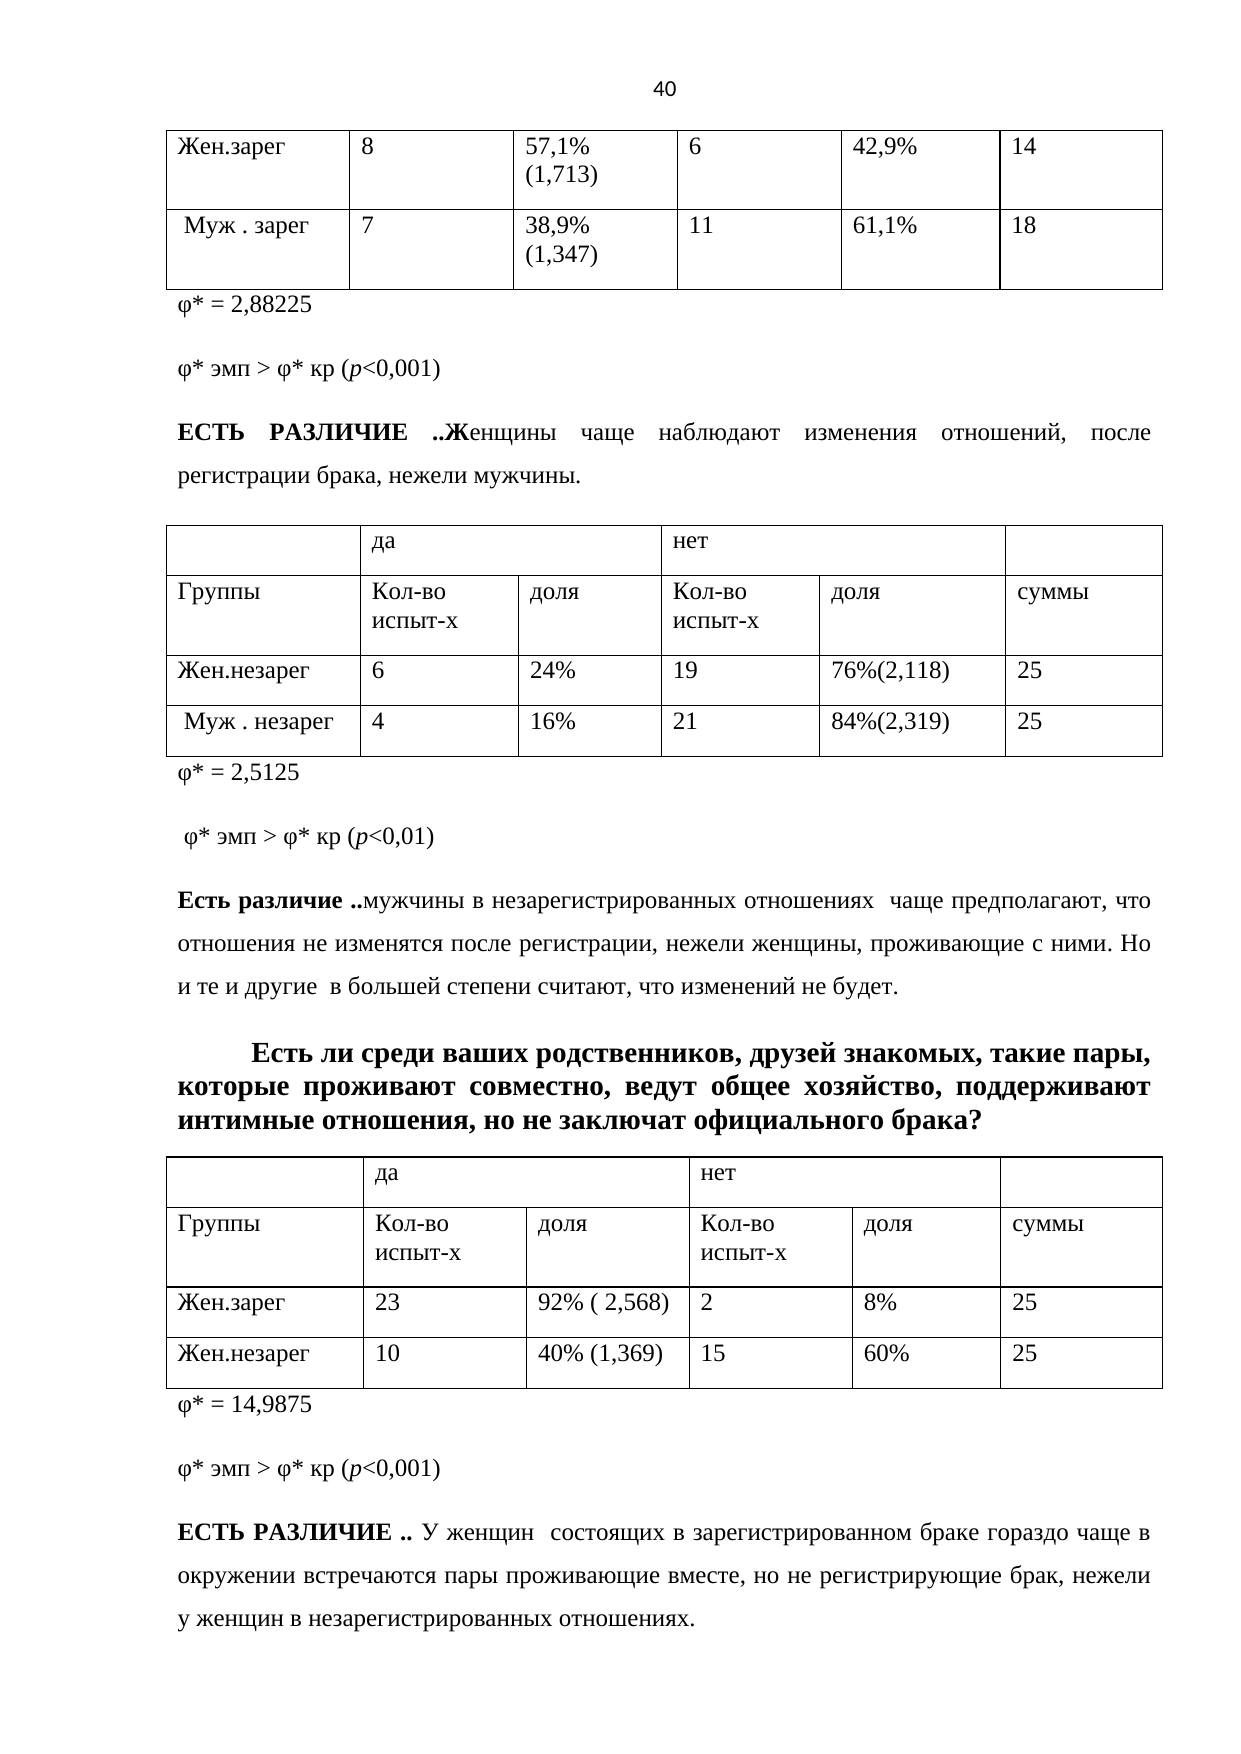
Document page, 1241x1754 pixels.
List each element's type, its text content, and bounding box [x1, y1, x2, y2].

table_cell Кол-во испыт-х [364, 1208, 526, 1286]
table_cell 6 [361, 656, 518, 705]
table_cell 40% (1,369) [527, 1338, 689, 1388]
table_cell 16% [519, 706, 661, 756]
table_header да [364, 1158, 689, 1207]
table_cell Муж . зарег [167, 210, 349, 288]
table_cell 6 [678, 131, 841, 209]
table_cell 42,9% [842, 131, 999, 209]
table_header да [361, 526, 661, 575]
table_cell Кол-во испыт-х [690, 1208, 852, 1286]
table_cell 24% [519, 656, 661, 705]
table_cell 57,1% (1,713) [514, 131, 677, 209]
text φ* эмп > φ* кр (p<0,001) [177, 1453, 1152, 1481]
table_cell 23 [364, 1288, 526, 1337]
table_cell 25 [1001, 1338, 1162, 1388]
text φ* эмп > φ* кр (p<0,001) [177, 353, 1152, 382]
text φ* = 2,88225 [177, 290, 1152, 318]
text Есть ли среди ваших родственников, друзей знакомых, такие пары, которые проживают совместно, ведут общее хозяйство, поддерживают интимные отношения, но не заключат официального брака? [177, 1035, 1152, 1136]
table_cell Группы [167, 1208, 363, 1286]
table_header [1001, 1158, 1162, 1207]
table_cell доля [820, 576, 1005, 654]
table_cell 61,1% [842, 210, 999, 288]
table_cell 25 [1006, 656, 1162, 705]
table_header [1006, 526, 1162, 575]
table_cell 8% [853, 1288, 1000, 1337]
table_header [167, 526, 360, 575]
table_cell суммы [1006, 576, 1162, 654]
text φ* эмп > φ* кр (p<0,01) [177, 821, 1152, 849]
text ЕСТЬ РАЗЛИЧИЕ .. У женщин состоящих в зарегистрированном браке гораздо чаще в окружении встречаются пары проживающие вместе, но не регистрирующие брак, нежели у женщин в незарегистрированных отношениях. [177, 1517, 1152, 1632]
table_cell Жен.незарег [167, 656, 360, 705]
table_cell Жен.зарег [167, 131, 349, 209]
table_cell 4 [361, 706, 518, 756]
text Есть различие ..мужчины в незарегистрированных отношениях чаще предполагают, что отношения не изменятся после регистрации, нежели женщины, проживающие с ними. Но и те и другие в большей степени считают, что изменений не будет. [177, 885, 1152, 1000]
table_cell 84%(2,319) [820, 706, 1005, 756]
text ЕСТЬ РАЗЛИЧИЕ ..Женщины чаще наблюдают изменения отношений, после регистрации брака, нежели мужчины. [177, 417, 1152, 489]
table_cell 25 [1001, 1288, 1162, 1337]
table_cell 2 [690, 1288, 852, 1337]
table_cell суммы [1001, 1208, 1162, 1286]
table_cell доля [519, 576, 661, 654]
table_cell 15 [690, 1338, 852, 1388]
table_cell доля [853, 1208, 1000, 1286]
table_cell 14 [1001, 131, 1162, 209]
text φ* = 14,9875 [177, 1389, 1152, 1417]
table_cell Муж . незарег [167, 706, 360, 756]
table_cell 19 [662, 656, 819, 705]
table_cell Жен.незарег [167, 1338, 363, 1388]
table_cell 11 [678, 210, 841, 288]
table_cell Кол-во испыт-х [662, 576, 819, 654]
table_cell Жен.зарег [167, 1288, 363, 1337]
table_cell 8 [350, 131, 513, 209]
table_cell доля [527, 1208, 689, 1286]
table_cell 10 [364, 1338, 526, 1388]
table_cell 76%(2,118) [820, 656, 1005, 705]
table_header нет [662, 526, 1005, 575]
table_cell 25 [1006, 706, 1162, 756]
table_cell 18 [1001, 210, 1162, 288]
table_cell 38,9% (1,347) [514, 210, 677, 288]
table_cell Группы [167, 576, 360, 654]
table_cell 7 [350, 210, 513, 288]
table_cell 92% ( 2,568) [527, 1288, 689, 1337]
table_cell 60% [853, 1338, 1000, 1388]
table_cell 21 [662, 706, 819, 756]
text φ* = 2,5125 [177, 757, 1152, 786]
table_header нет [690, 1158, 1000, 1207]
table_cell Кол-во испыт-х [361, 576, 518, 654]
table_header [167, 1158, 363, 1207]
